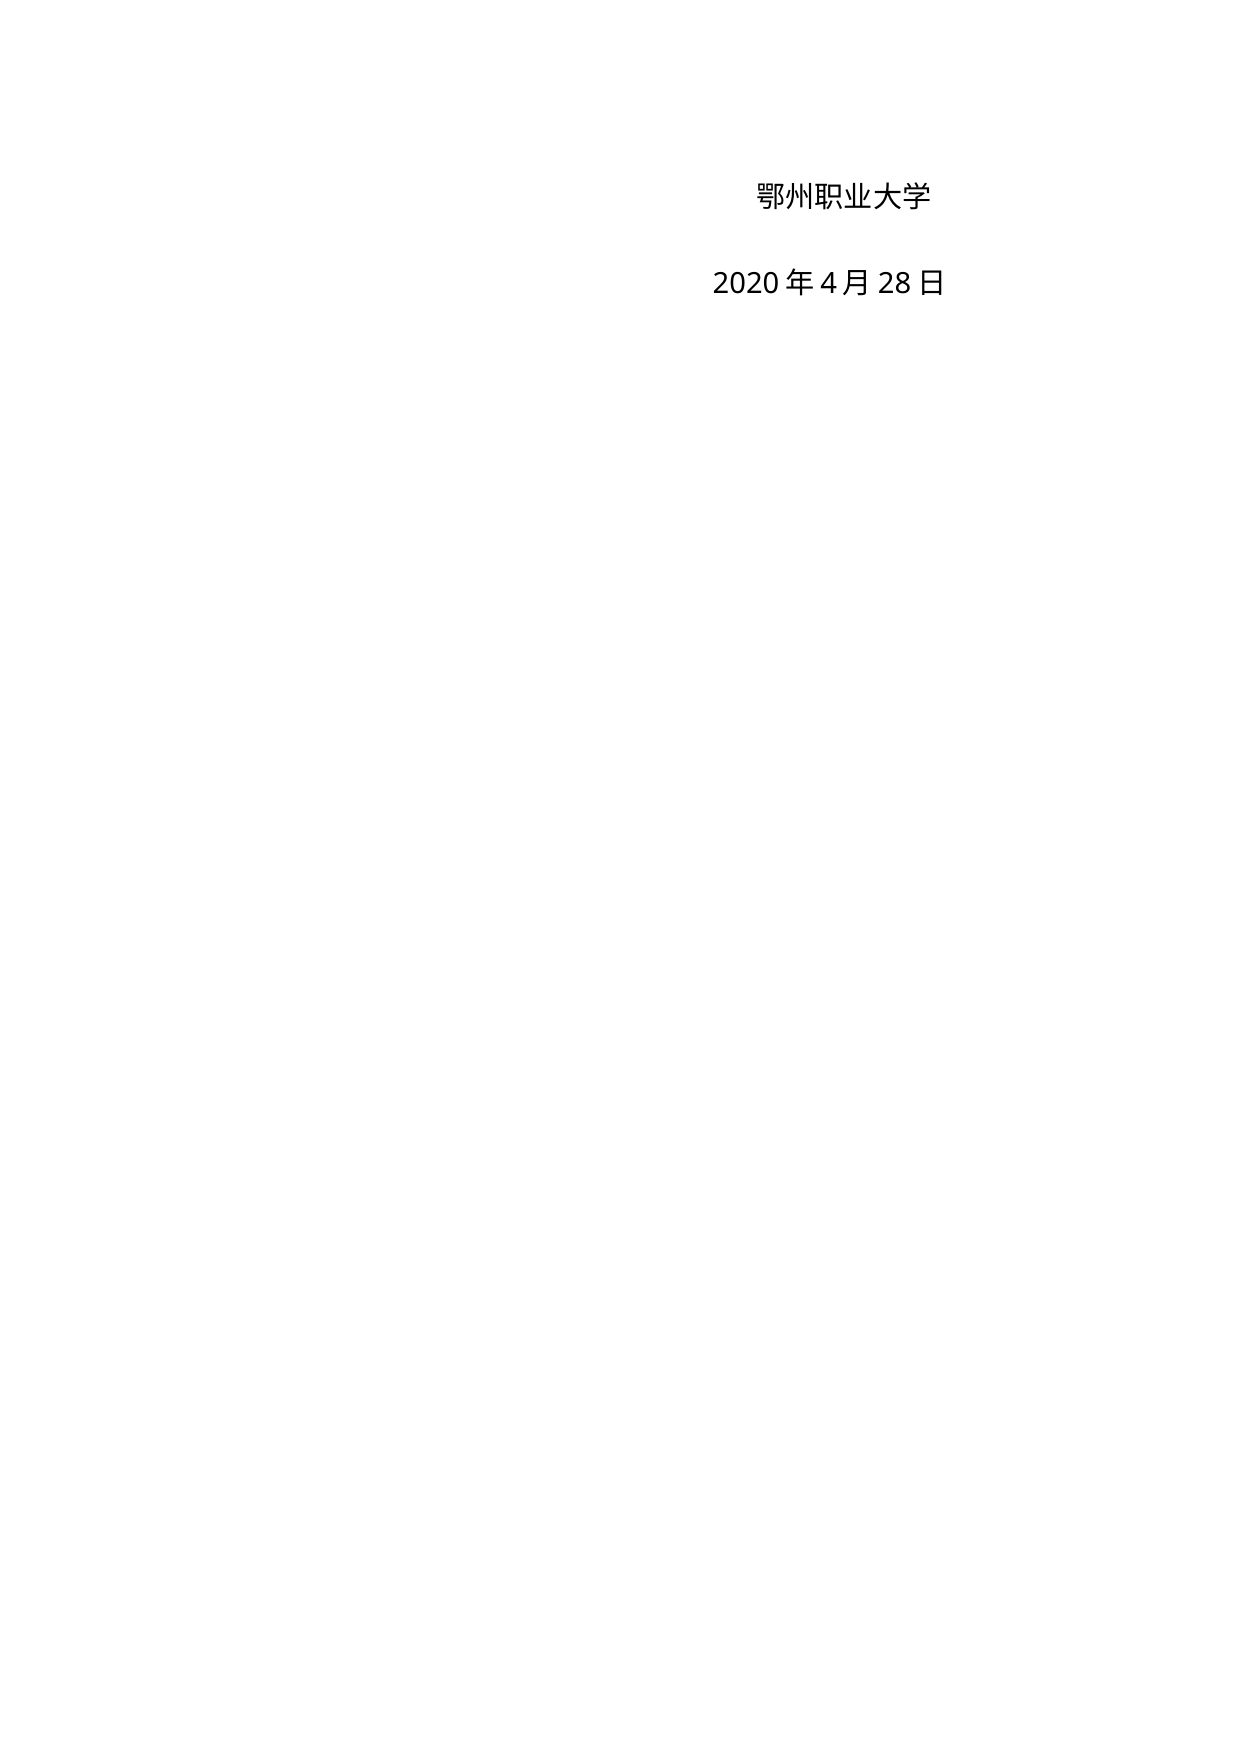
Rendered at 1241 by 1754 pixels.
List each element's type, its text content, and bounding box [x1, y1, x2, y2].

text 2020年4月28日 [187, 248, 1053, 313]
text 鄂州职业大学 [187, 162, 1053, 227]
